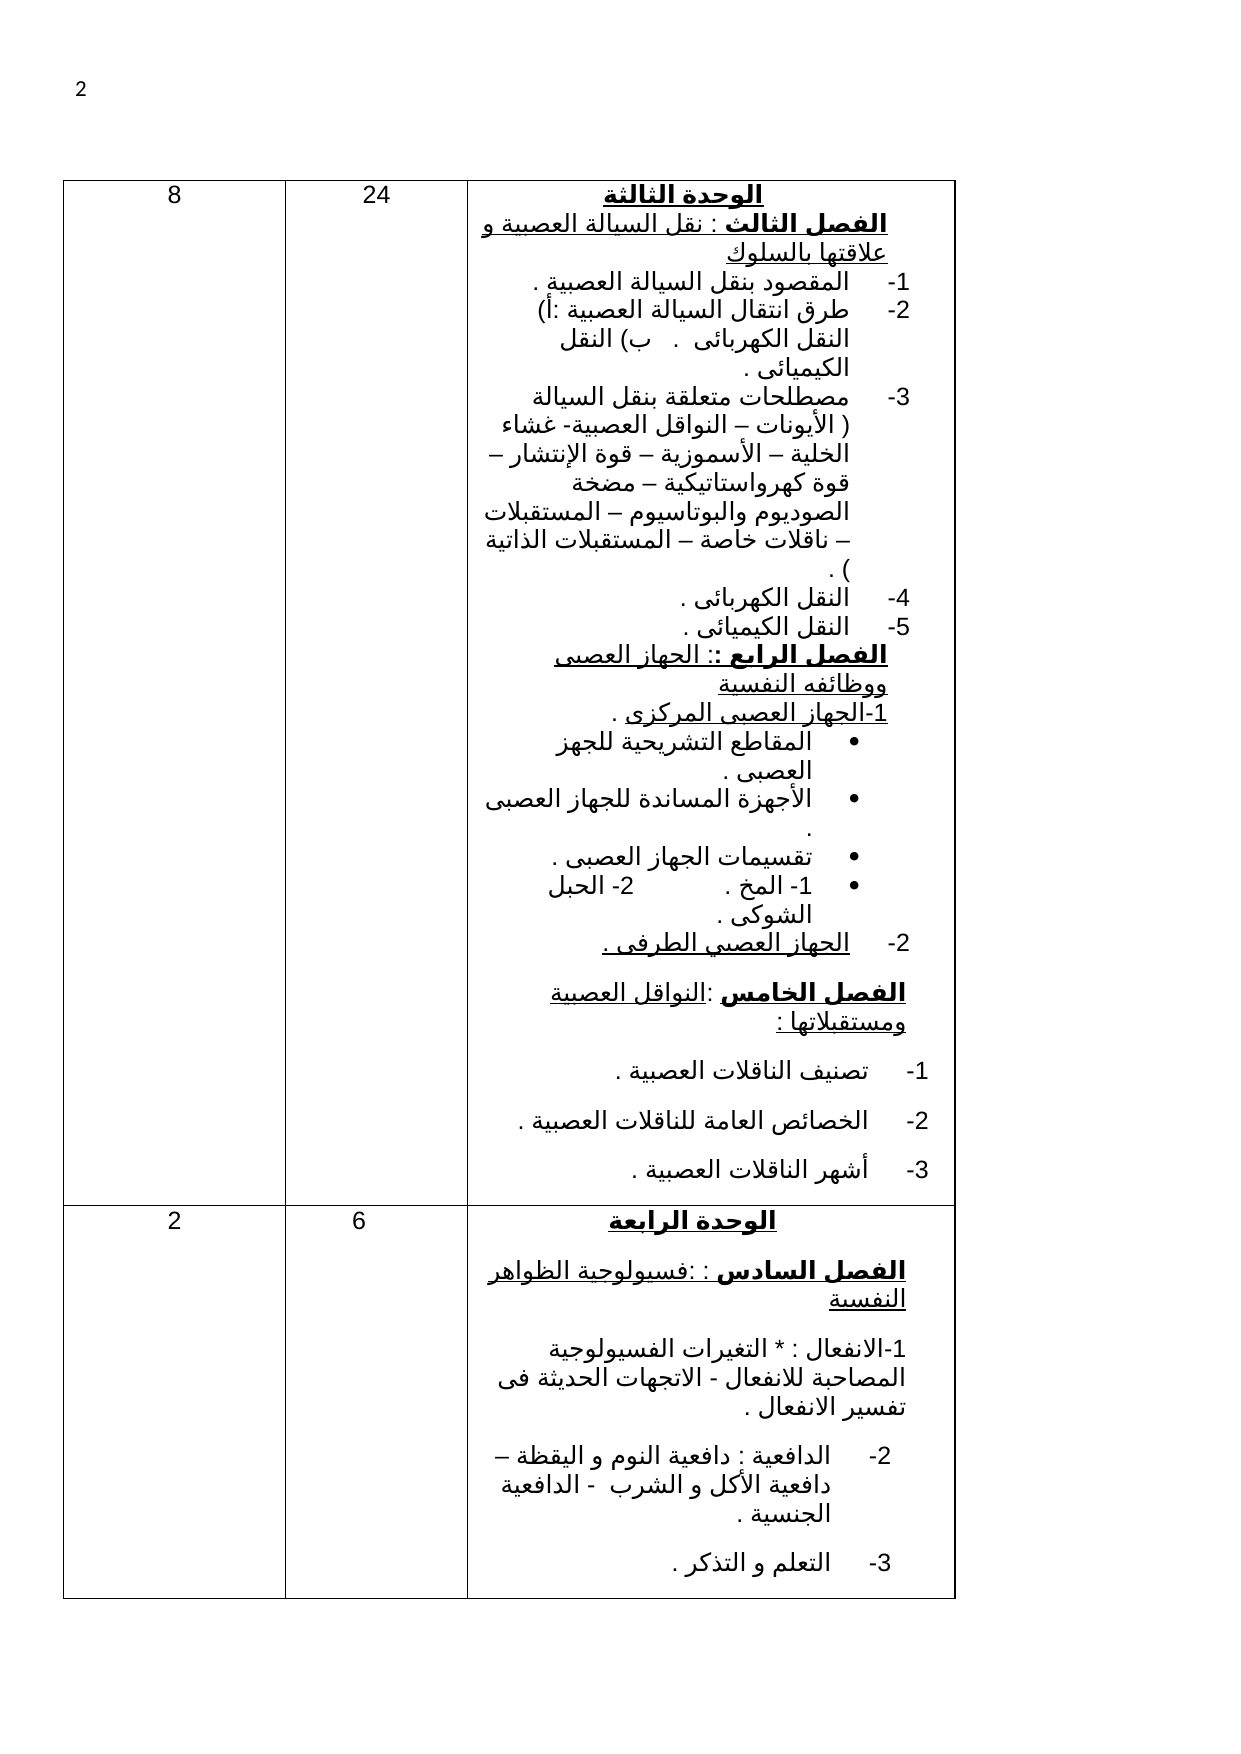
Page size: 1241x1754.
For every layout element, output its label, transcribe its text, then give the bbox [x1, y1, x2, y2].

table_cell 2 [64, 1206, 285, 1598]
table_cell الوحدة الرابعة الفصل السادس : :فسيولوجية الظواهر النفسية 1-الانفعال : * التغيرات الفسيولوجية المصاحبة للانفعال - الاتجهات الحديثة فى تفسير الانفعال . الدافعية : دافعية النوم و اليقظة – دافعية الأكل و الشرب - الدافعية الجنسية . التعلم و التذكر . [468, 1206, 954, 1598]
table_cell 6 [286, 1206, 467, 1598]
table_cell 8 [64, 181, 285, 1205]
table_cell 24 [286, 181, 467, 1205]
table_cell الوحدة الثالثة الفصل الثالث : نقل السيالة العصبية و علاقتها بالسلوك المقصود بنقل السيالة العصبية . طرق انتقال السيالة العصبية :أ) النقل الكهربائى . ب) النقل الكيميائى . مصطلحات متعلقة بنقل السيالة ( الأيونات – النواقل العصبية- غشاء الخلية – الأسموزية – قوة الإنتشار – قوة كهرواستاتيكية – مضخة الصوديوم والبوتاسيوم – المستقبلات – ناقلات خاصة – المستقبلات الذاتية ) . النقل الكهربائى . النقل الكيميائى . الفصل الرابع :: الجهاز العصبى ووظائفه النفسية 1-الجهاز العصبى المركزى . المقاطع التشريحية للجهز العصبى . الأجهزة المساندة للجهاز العصبى . تقسيمات الجهاز العصبى . 1- المخ . 2- الحبل الشوكى . الجهاز العصبي الطرفى . الفصل الخامس :النواقل العصبية ومستقبلاتها : تصنيف الناقلات العصبية . الخصائص العامة للناقلات العصبية . أشهر الناقلات العصبية . [468, 181, 954, 1205]
